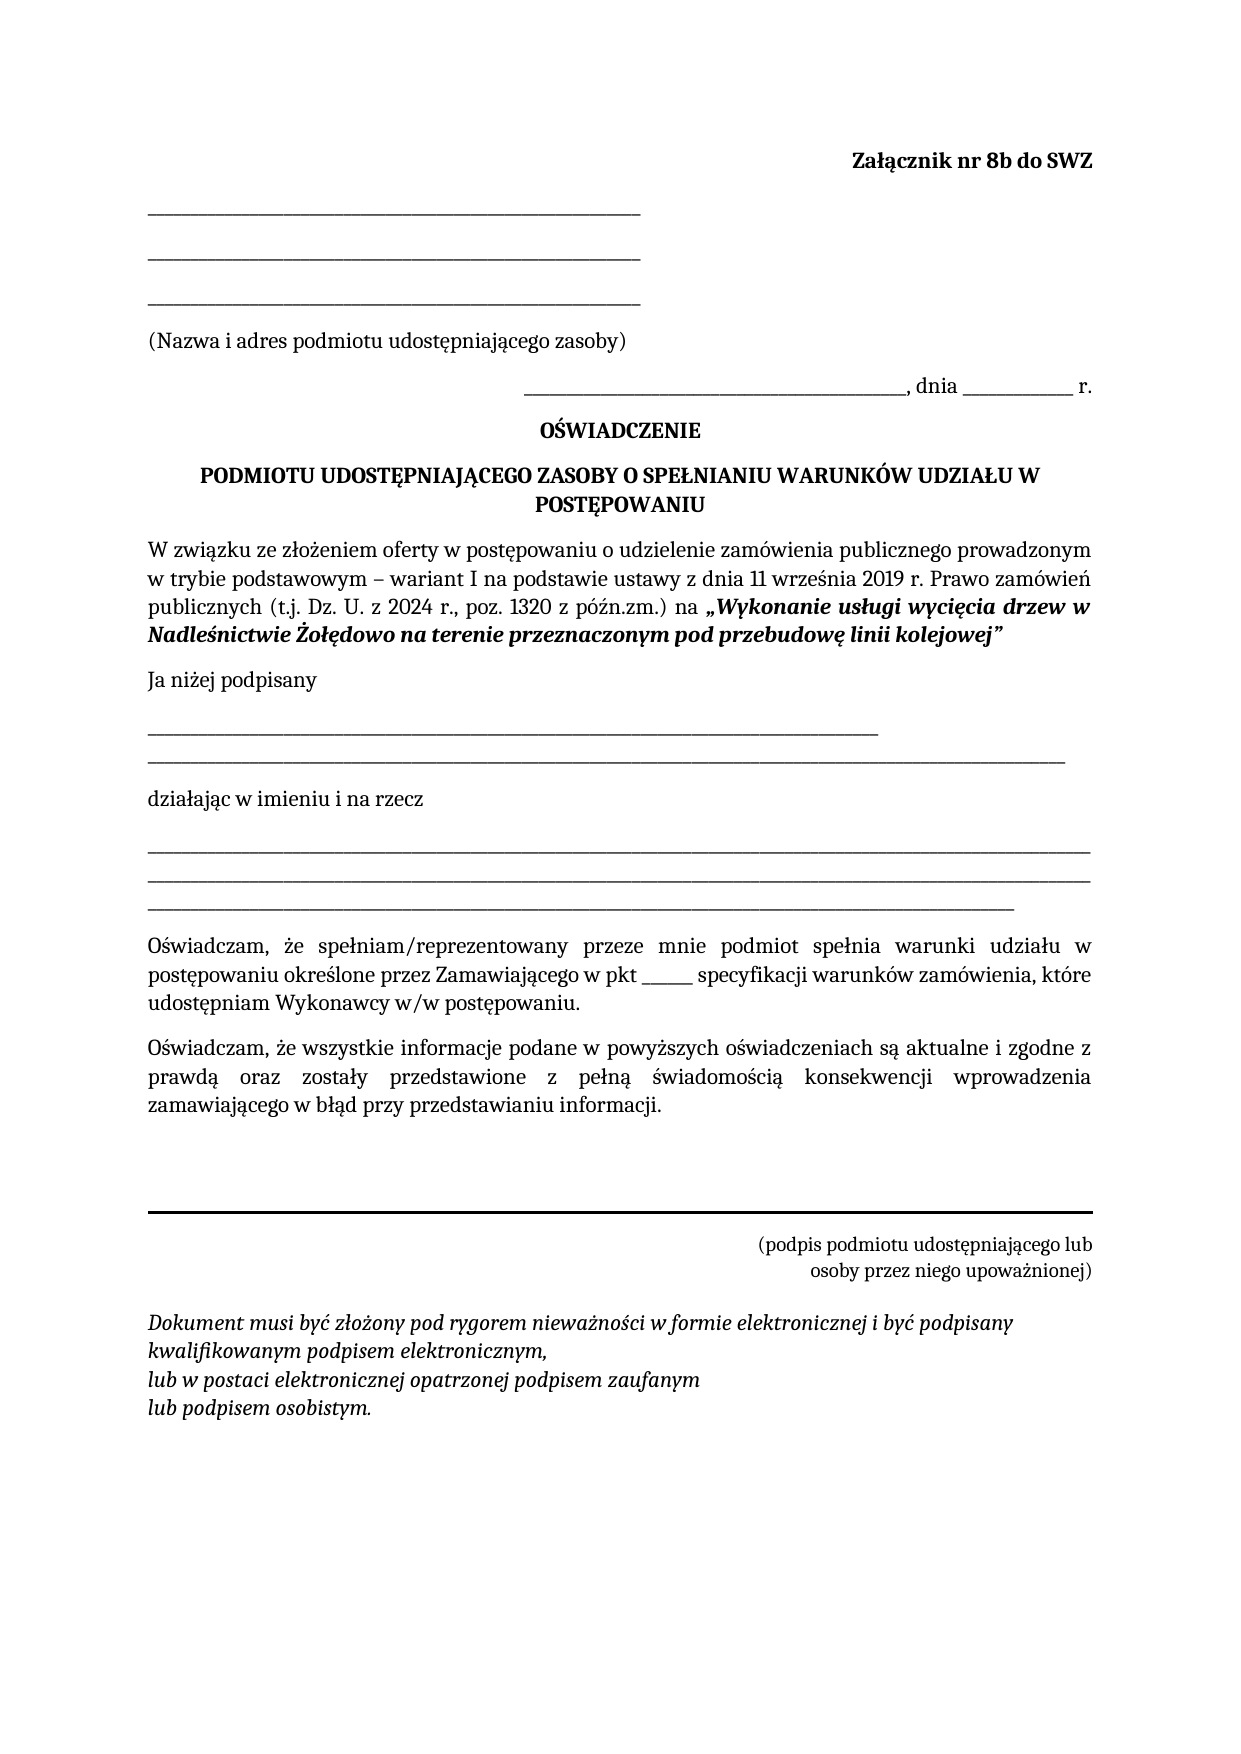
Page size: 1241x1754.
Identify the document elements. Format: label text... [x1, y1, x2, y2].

text (podpis podmiotu udostępniającego lub [148, 1232, 1093, 1256]
text __________________________________________________________ [148, 283, 1093, 309]
text W związku ze złożeniem oferty w postępowaniu o udzielenie zamówienia publicznego prowadzonym w trybie podstawowym – wariant I na podstawie ustawy z dnia 11 września 2019 r. Prawo zamówień publicznych (t.j. Dz. U. z 2024 r., poz. 1320 z późn.zm.) na „Wykonanie usługi wycięcia drzew w Nadleśnictwie Żołędowo na terenie przeznaczonym pod przebudowę linii kolejowej” [148, 537, 1093, 648]
text ______________________________________________________________________________________ ____________________________________________________________________________________________________________ [148, 712, 1093, 767]
text Dokument musi być złożony pod rygorem nieważności w formie elektronicznej i być podpisany kwalifikowanym podpisem elektronicznym, [148, 1310, 1093, 1365]
text ____________________________________________________________________________________________________________________________________________________________________________________________________________________________________________________________________________________________________________________________________ [148, 831, 1093, 914]
text Oświadczam, że wszystkie informacje podane w powyższych oświadczeniach są aktualne i zgodne z prawdą oraz zostały przedstawione z pełną świadomością konsekwencji wprowadzenia zamawiającego w błąd przy przedstawianiu informacji. [148, 1035, 1093, 1118]
text (Nazwa i adres podmiotu udostępniającego zasoby) [148, 328, 1093, 354]
text OŚWIADCZENIE [148, 418, 1093, 444]
text PODMIOTU UDOSTĘPNIAJĄCEGO ZASOBY O SPEŁNIANIU WARUNKÓW UDZIAŁU W POSTĘPOWANIU [148, 463, 1093, 518]
text __________________________________________________________ [148, 193, 1093, 219]
text lub podpisem osobistym. [148, 1395, 1093, 1422]
text Załącznik nr 8b do SWZ [148, 148, 1093, 174]
text Ja niżej podpisany [148, 667, 1093, 694]
text osoby przez niego upoważnionej) [148, 1258, 1093, 1282]
text działając w imieniu i na rzecz [148, 786, 1093, 812]
text lub w postaci elektronicznej opatrzonej podpisem zaufanym [148, 1367, 1093, 1393]
text __________________________________________________________ [148, 238, 1093, 264]
text Oświadczam, że spełniam/reprezentowany przeze mnie podmiot spełnia warunki udziału w postępowaniu określone przez Zamawiającego w pkt ______ specyfikacji warunków zamówienia, które udostępniam Wykonawcy w/w postępowaniu. [148, 933, 1093, 1016]
text _____________________________________________, dnia _____________ r. [148, 373, 1093, 399]
